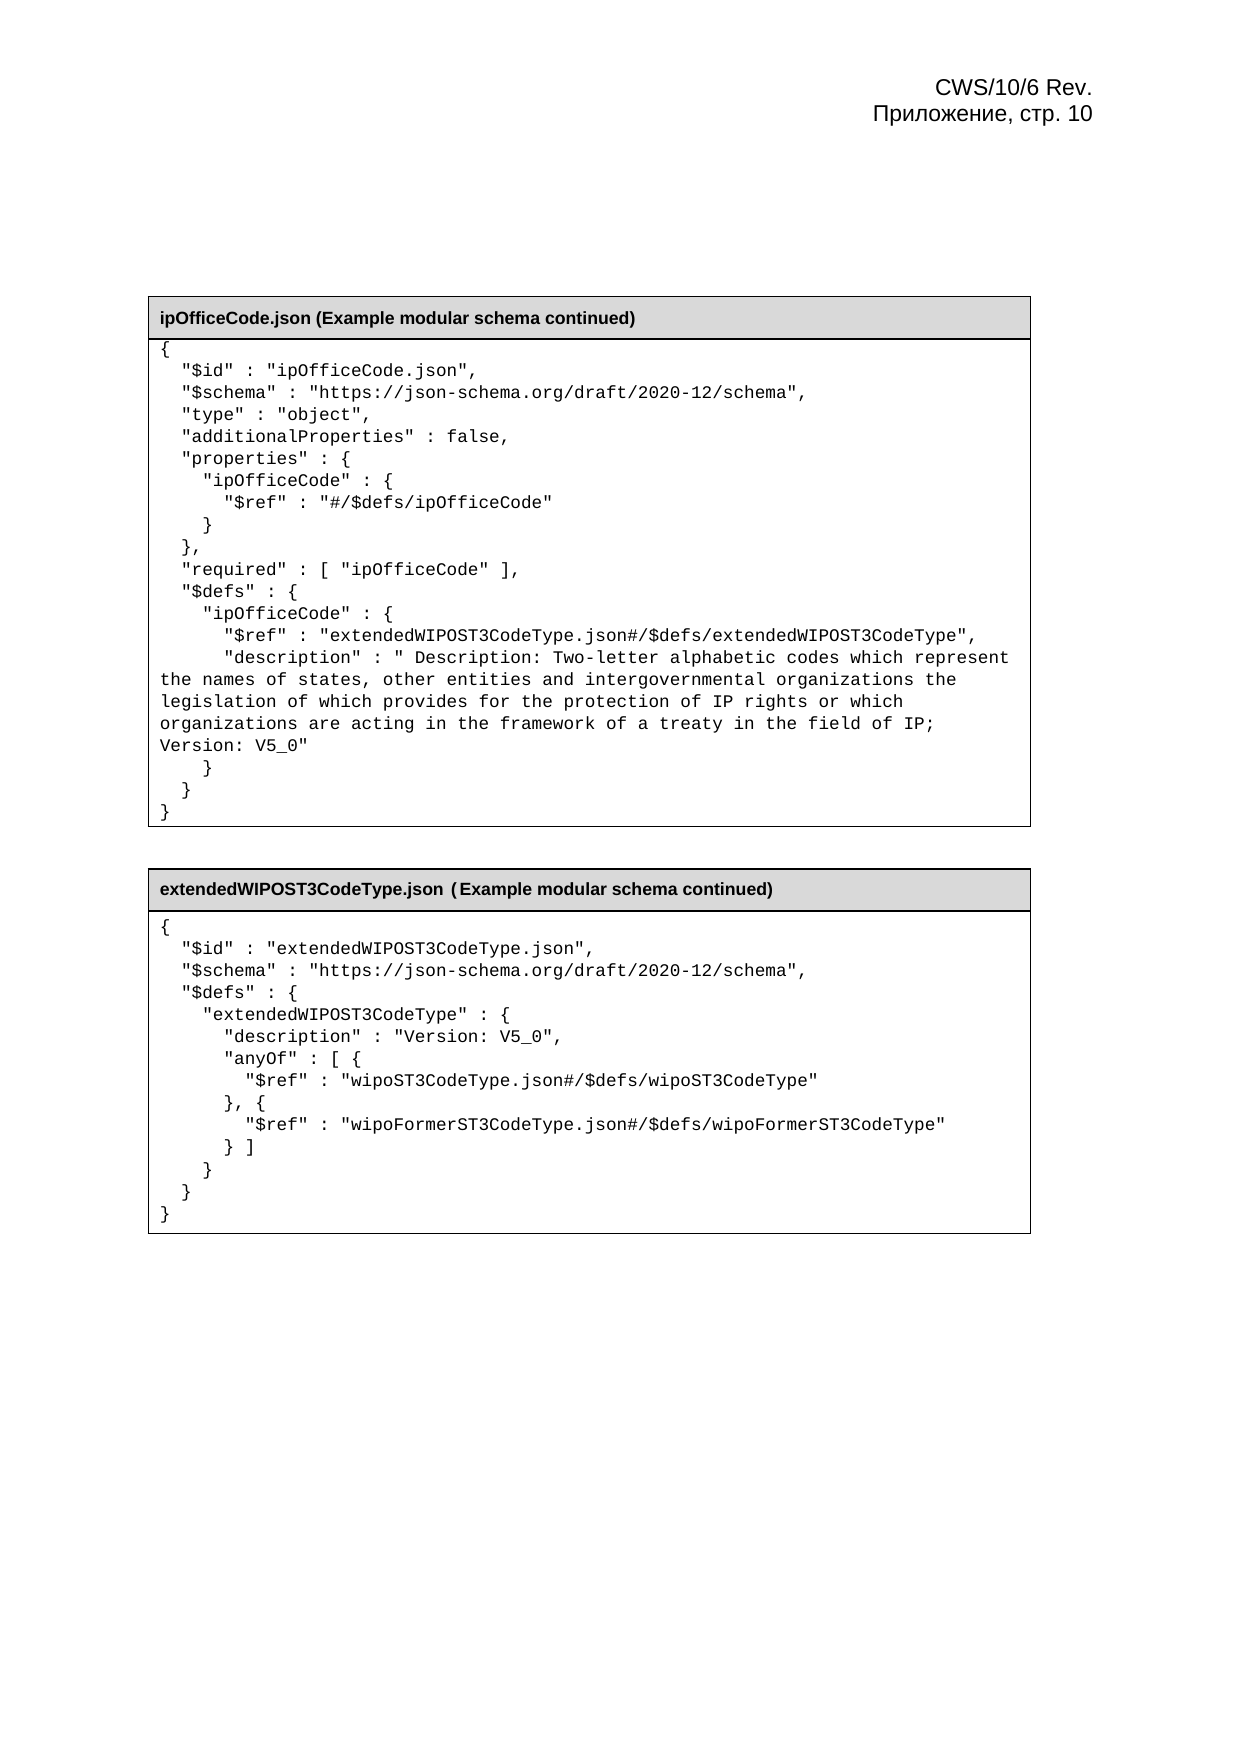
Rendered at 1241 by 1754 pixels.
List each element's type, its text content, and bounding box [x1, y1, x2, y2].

table_header ipOfficeCode.json (Example modular schema continued) [149, 297, 1030, 338]
table_header extendedWIPOST3CodeType.json (Example modular schema continued) [149, 870, 1030, 910]
table_cell { "$id" : "extendedWIPOST3CodeType.json", "$schema" : "https://json-schema.org/draft/2020-12/schema", "$defs" : { "extendedWIPOST3CodeType" : { "description" : "Version: V5_0", "anyOf" : [ { "$ref" : "wipoST3CodeType.json#/$defs/wipoST3CodeType" }, { "$ref" : "wipoFormerST3CodeType.json#/$defs/wipoFormerST3CodeType" } ] } } } [149, 912, 1030, 1233]
table_cell { "$id" : "ipOfficeCode.json", "$schema" : "https://json-schema.org/draft/2020-12/schema", "type" : "object", "additionalProperties" : false, "properties" : { "ipOfficeCode" : { "$ref" : "#/$defs/ipOfficeCode" } }, "required" : [ "ipOfficeCode" ], "$defs" : { "ipOfficeCode" : { "$ref" : "extendedWIPOST3CodeType.json#/$defs/extendedWIPOST3CodeType", "description" : " Description: Two-letter alphabetic codes which represent the names of states, other entities and intergovernmental organizations the legislation of which provides for the protection of IP rights or which organizations are acting in the framework of a treaty in the field of IP; Version: V5_0" } } } [149, 340, 1030, 826]
